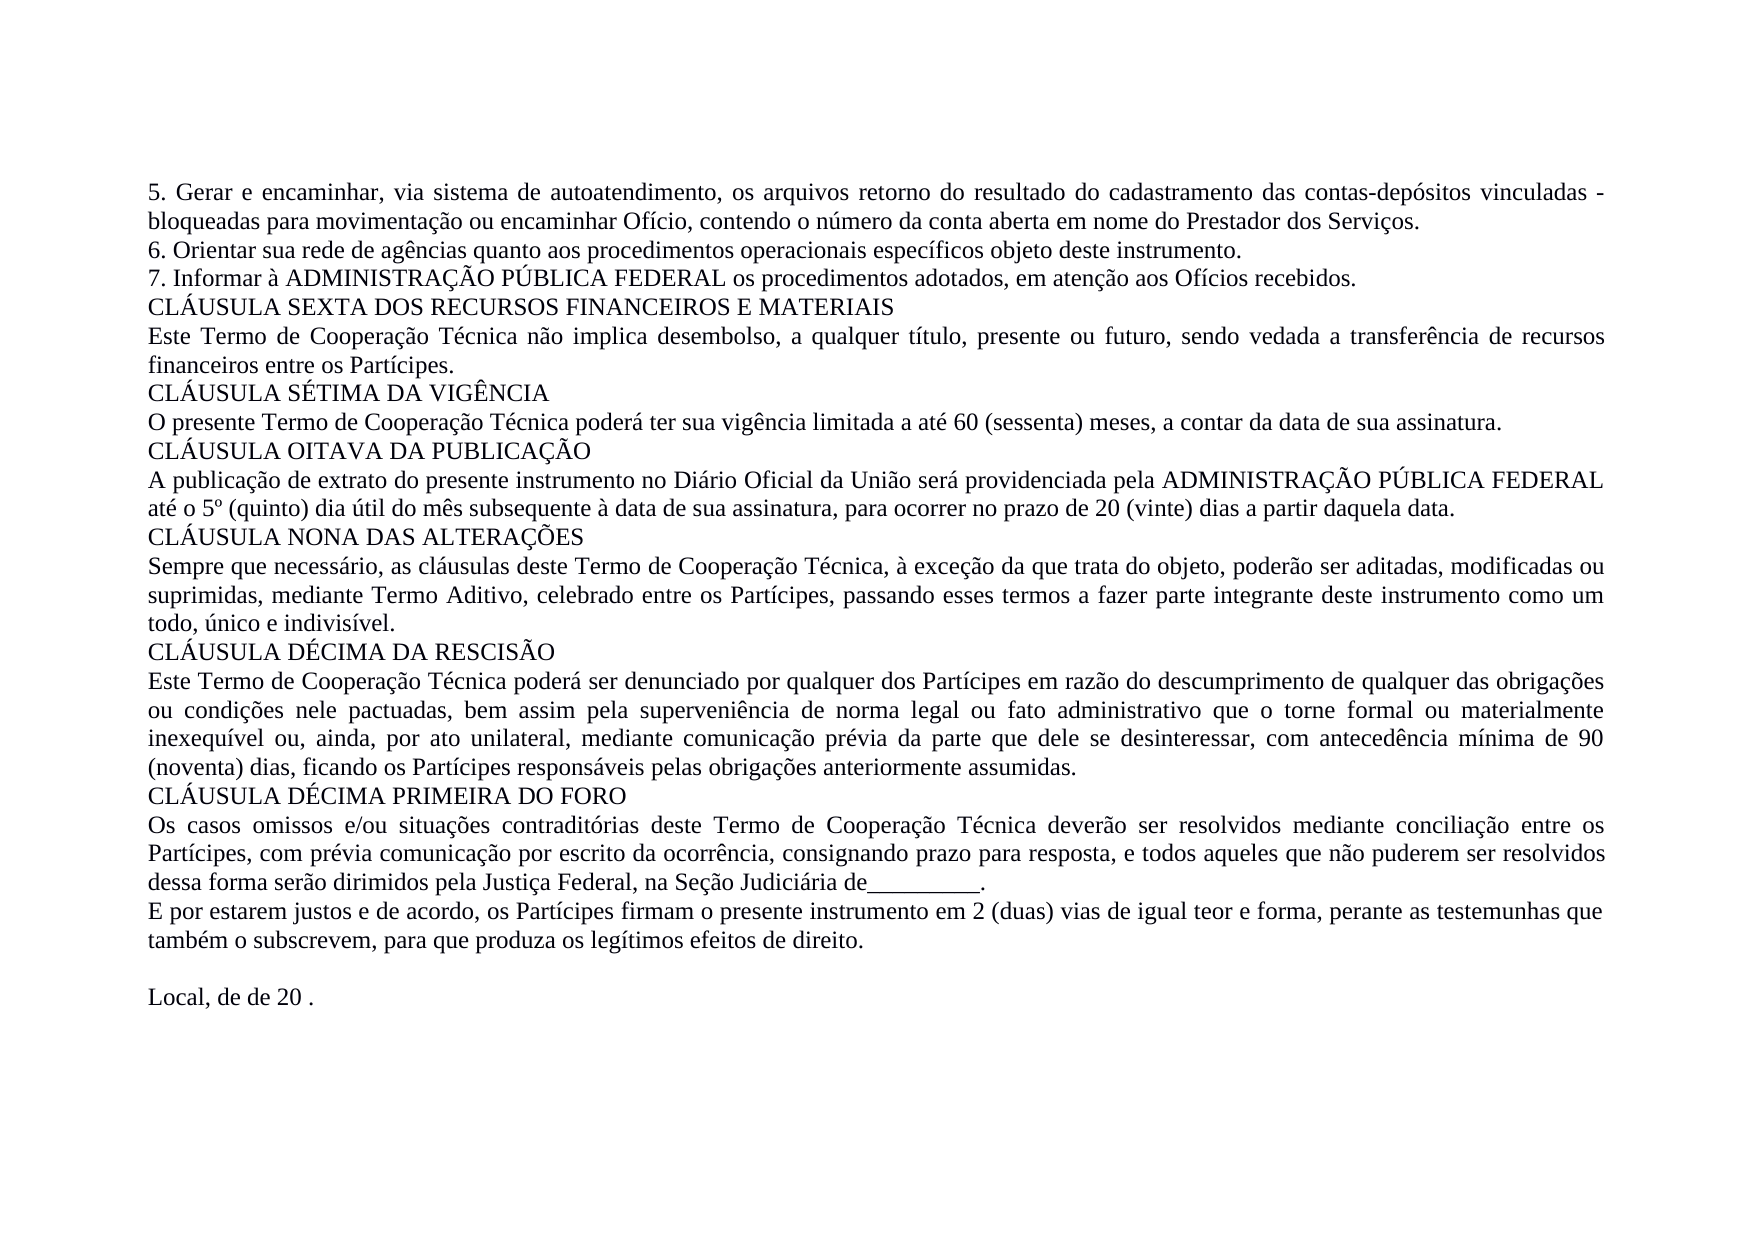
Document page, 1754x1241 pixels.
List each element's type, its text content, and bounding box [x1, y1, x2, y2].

text A publicação de extrato do presente instrumento no Diário Oficial da União será providenciada pela ADMINISTRAÇÃO PÚBLICA FEDERAL até o 5º (quinto) dia útil do mês subsequente à data de sua assinatura, para ocorrer no prazo de 20 (vinte) dias a partir daquela data. [148, 465, 1606, 522]
text CLÁUSULA DÉCIMA PRIMEIRA DO FORO [148, 781, 1606, 810]
text Este Termo de Cooperação Técnica poderá ser denunciado por qualquer dos Partícipes em razão do descumprimento de qualquer das obrigações ou condições nele pactuadas, bem assim pela superveniência de norma legal ou fato administrativo que o torne formal ou materialmente inexequível ou, ainda, por ato unilateral, mediante comunicação prévia da parte que dele se desinteressar, com antecedência mínima de 90 (noventa) dias, ficando os Partícipes responsáveis pelas obrigações anteriormente assumidas. [148, 666, 1606, 781]
text 6. Orientar sua rede de agências quanto aos procedimentos operacionais específicos objeto deste instrumento. [148, 235, 1606, 263]
text Local, de de 20 . [148, 982, 1606, 1011]
text CLÁUSULA DÉCIMA DA RESCISÃO [148, 637, 1606, 666]
text Sempre que necessário, as cláusulas deste Termo de Cooperação Técnica, à exceção da que trata do objeto, poderão ser aditadas, modificadas ou suprimidas, mediante Termo Aditivo, celebrado entre os Partícipes, passando esses termos a fazer parte integrante deste instrumento como um todo, único e indivisível. [148, 551, 1606, 637]
text CLÁUSULA OITAVA DA PUBLICAÇÃO [148, 436, 1606, 465]
text 7. Informar à ADMINISTRAÇÃO PÚBLICA FEDERAL os procedimentos adotados, em atenção aos Ofícios recebidos. [148, 263, 1606, 292]
text CLÁUSULA SEXTA DOS RECURSOS FINANCEIROS E MATERIAIS [148, 292, 1606, 321]
text Os casos omissos e/ou situações contraditórias deste Termo de Cooperação Técnica deverão ser resolvidos mediante conciliação entre os Partícipes, com prévia comunicação por escrito da ocorrência, consignando prazo para resposta, e todos aqueles que não puderem ser resolvidos dessa forma serão dirimidos pela Justiça Federal, na Seção Judiciária de_________. [148, 810, 1606, 896]
text O presente Termo de Cooperação Técnica poderá ter sua vigência limitada a até 60 (sessenta) meses, a contar da data de sua assinatura. [148, 407, 1606, 436]
text CLÁUSULA SÉTIMA DA VIGÊNCIA [148, 378, 1606, 407]
text E por estarem justos e de acordo, os Partícipes firmam o presente instrumento em 2 (duas) vias de igual teor e forma, perante as testemunhas que também o subscrevem, para que produza os legítimos efeitos de direito. [148, 896, 1606, 953]
text Este Termo de Cooperação Técnica não implica desembolso, a qualquer título, presente ou futuro, sendo vedada a transferência de recursos financeiros entre os Partícipes. [148, 321, 1606, 378]
text CLÁUSULA NONA DAS ALTERAÇÕES [148, 522, 1606, 551]
text 5. Gerar e encaminhar, via sistema de autoatendimento, os arquivos retorno do resultado do cadastramento das contas-depósitos vinculadas - bloqueadas para movimentação ou encaminhar Ofício, contendo o número da conta aberta em nome do Prestador dos Serviços. [148, 177, 1606, 235]
